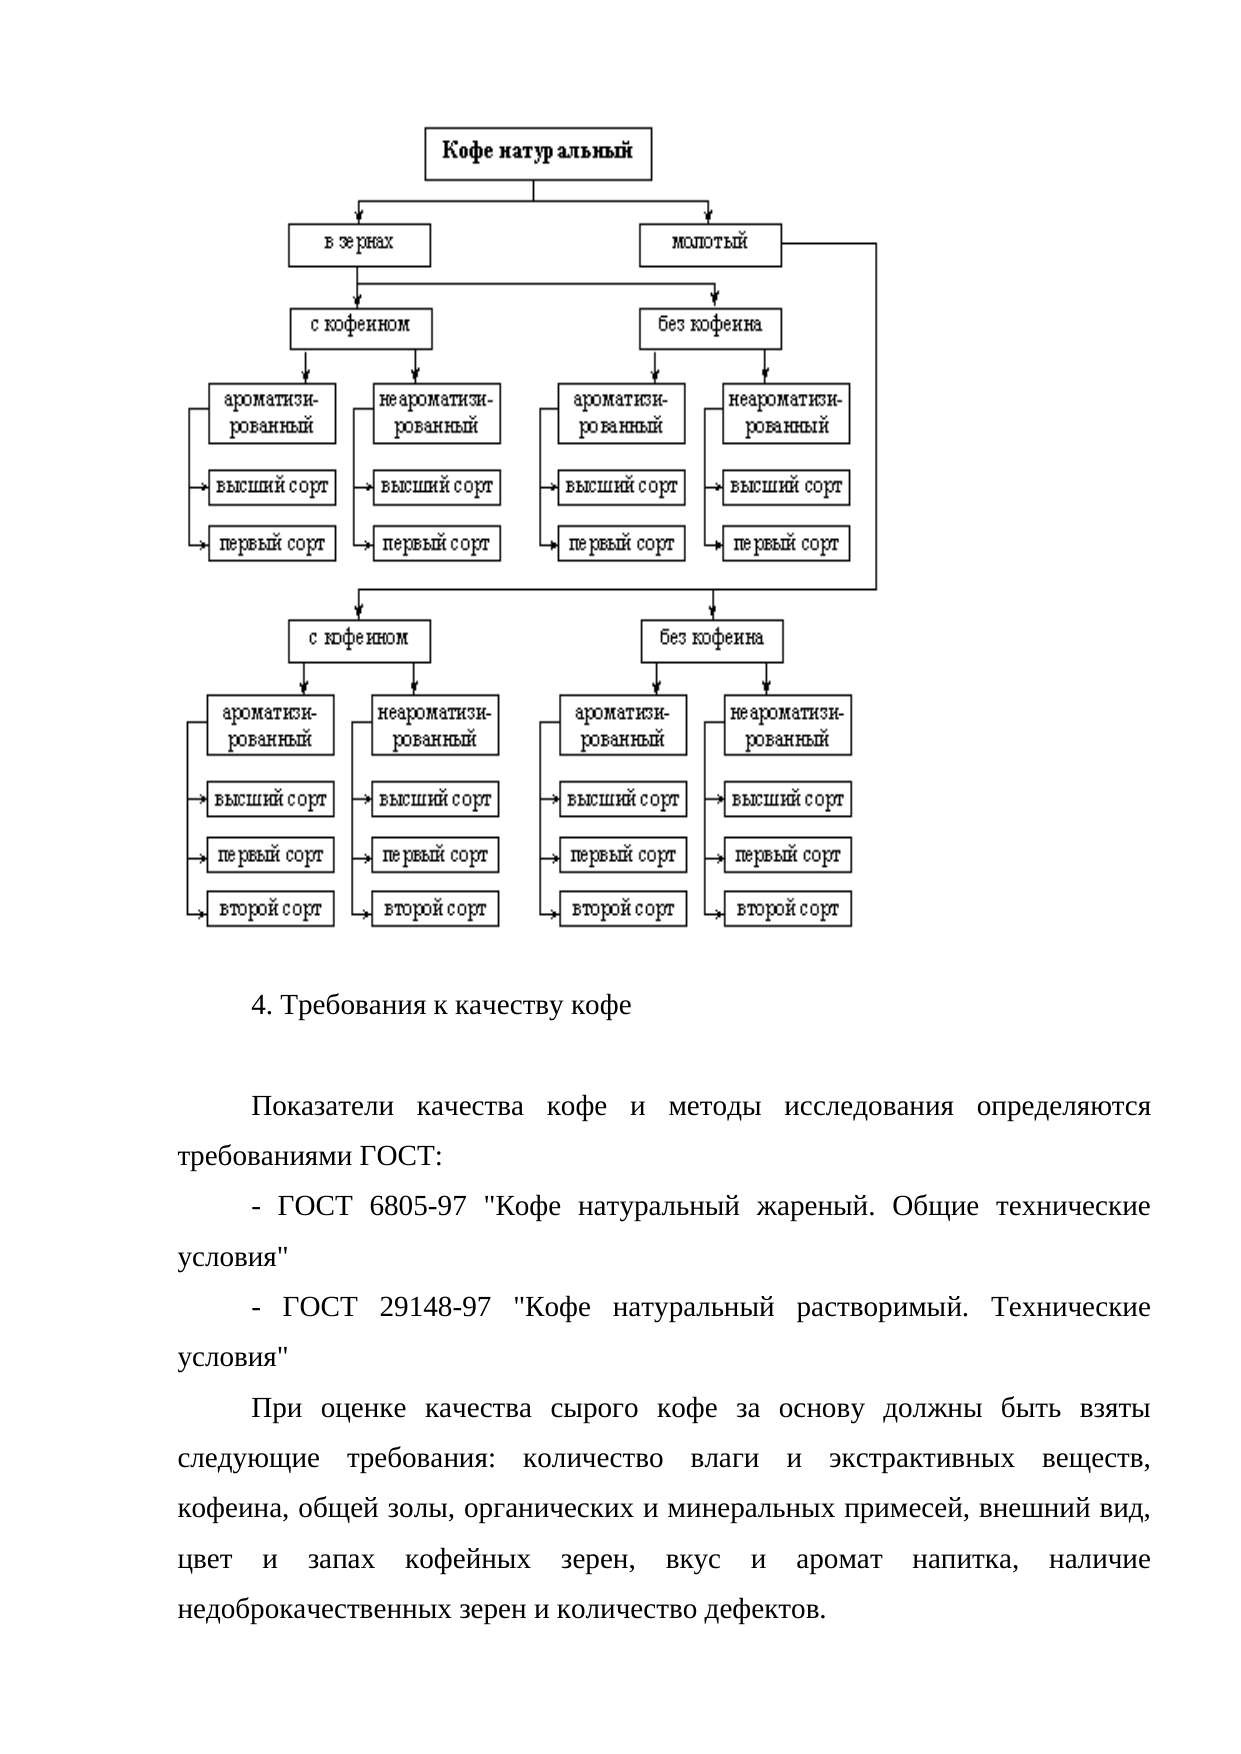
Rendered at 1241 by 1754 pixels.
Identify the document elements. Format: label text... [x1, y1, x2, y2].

text Показатели качества кофе и методы исследования определяются требованиями ГОСТ: [177, 1088, 1152, 1172]
picture [177, 118, 884, 937]
text При оценке качества сырого кофе за основу должны быть взяты следующие требования: количество влаги и экстрактивных веществ, кофеина, общей золы, органических и минеральных примесей, внешний вид, цвет и запах кофейных зерен, вкус и аромат напитка, наличие недоброкачественных зерен и количество дефектов. [177, 1390, 1152, 1624]
text - ГОСТ 6805-97 "Кофе натуральный жареный. Общие технические условия" [177, 1188, 1152, 1272]
text 4. Требования к качеству кофе [177, 987, 1152, 1021]
text - ГОСТ 29148-97 "Кофе натуральный растворимый. Технические условия" [177, 1289, 1152, 1373]
